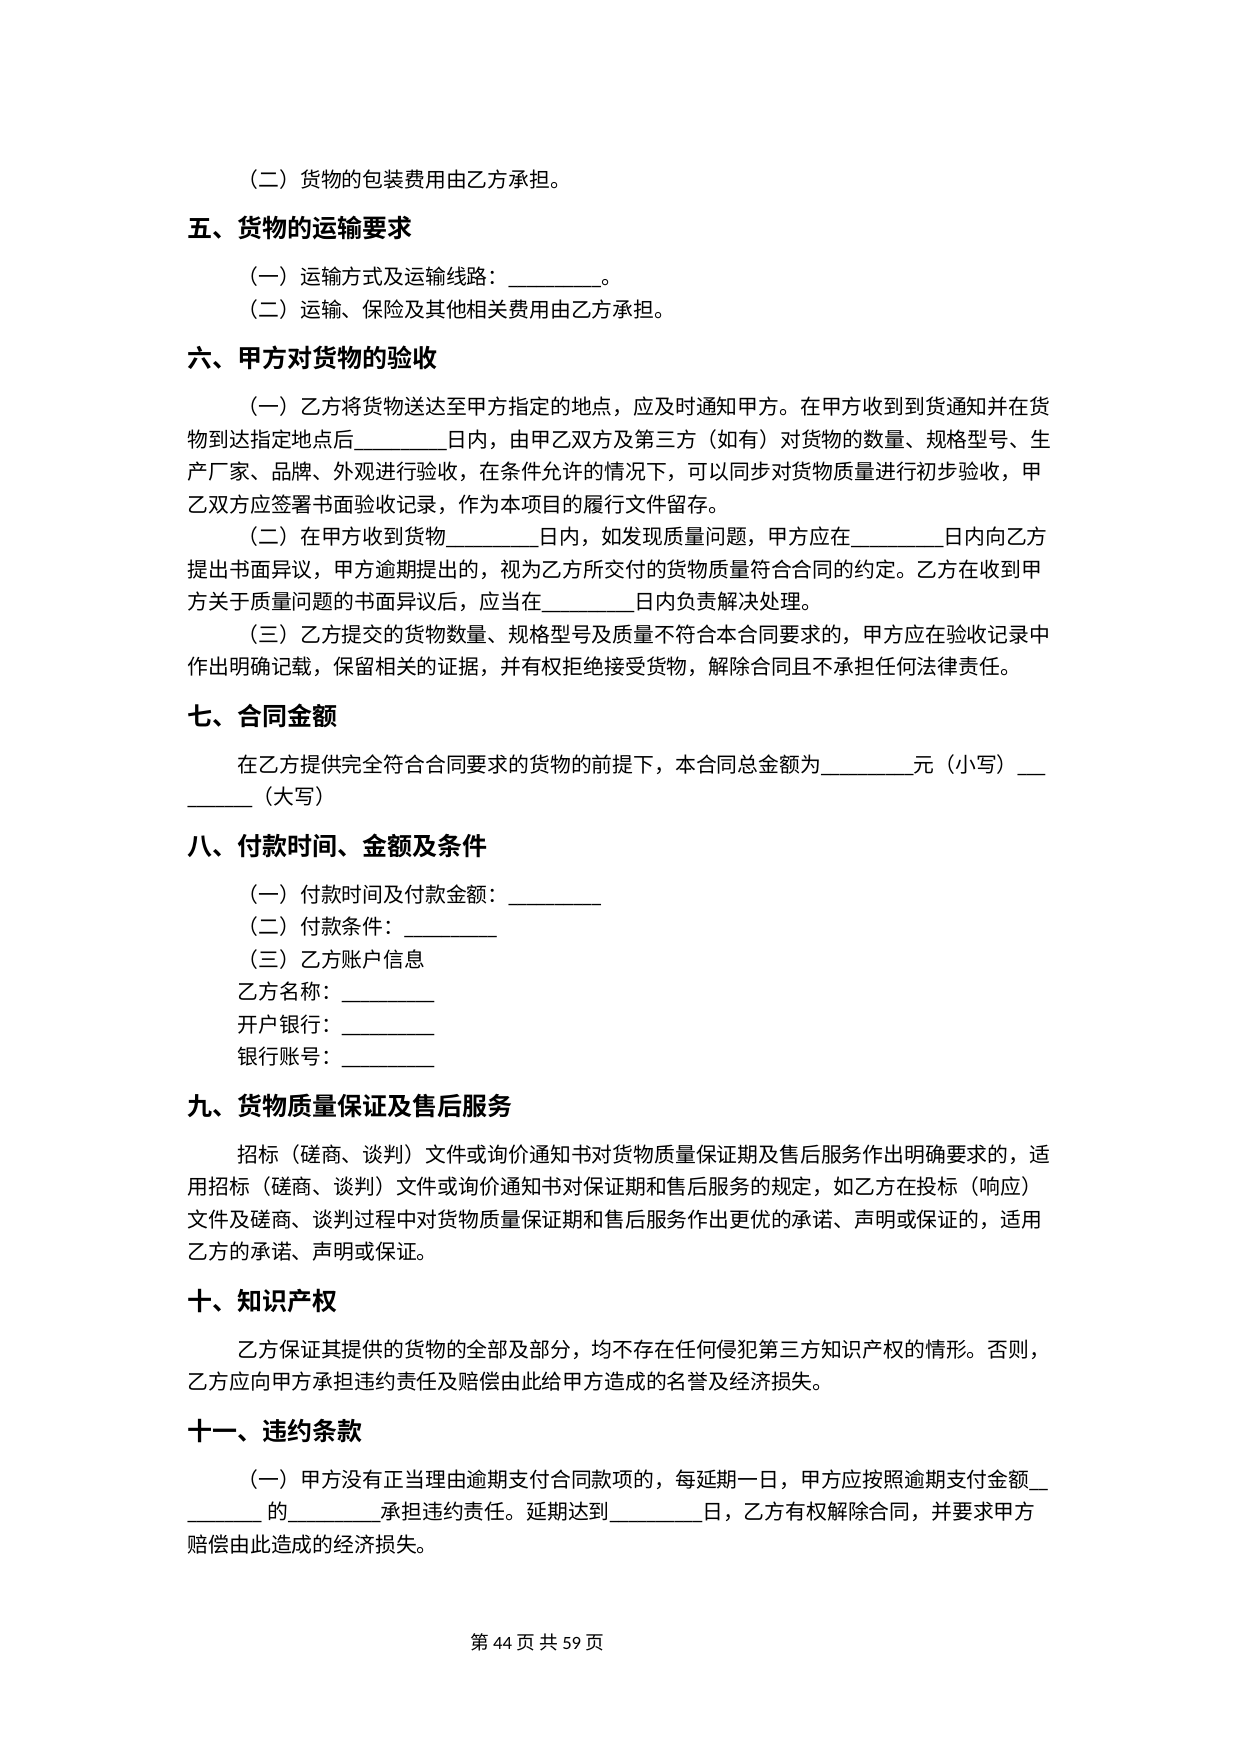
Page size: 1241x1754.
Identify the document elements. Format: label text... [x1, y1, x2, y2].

text 在乙方提供完全符合合同要求的货物的前提下，本合同总金额为__________元（小写）__________（大写） [187, 747, 1053, 812]
text 六、甲方对货物的验收 [187, 324, 1053, 389]
text 十一、违约条款 [187, 1397, 1053, 1462]
text （二）货物的包装费用由乙方承担。 [187, 162, 1053, 194]
text （二）付款条件：__________ [187, 909, 1053, 942]
text 五、货物的运输要求 [187, 194, 1053, 259]
text 乙方保证其提供的货物的全部及部分，均不存在任何侵犯第三方知识产权的情形。否则，乙方应向甲方承担违约责任及赔偿由此给甲方造成的名誉及经济损失。 [187, 1332, 1053, 1397]
text （三）乙方提交的货物数量、规格型号及质量不符合本合同要求的，甲方应在验收记录中作出明确记载，保留相关的证据，并有权拒绝接受货物，解除合同且不承担任何法律责任。 [187, 617, 1053, 682]
text 八、付款时间、金额及条件 [187, 812, 1053, 877]
text （三）乙方账户信息 [187, 942, 1053, 974]
text 七、合同金额 [187, 682, 1053, 747]
text （二）在甲方收到货物__________日内，如发现质量问题，甲方应在__________日内向乙方提出书面异议，甲方逾期提出的，视为乙方所交付的货物质量符合合同的约定。乙方在收到甲方关于质量问题的书面异议后，应当在__________日内负责解决处理。 [187, 519, 1053, 617]
text 九、货物质量保证及售后服务 [187, 1072, 1053, 1137]
text （一）乙方将货物送达至甲方指定的地点，应及时通知甲方。在甲方收到到货通知并在货物到达指定地点后__________日内，由甲乙双方及第三方（如有）对货物的数量、规格型号、生产厂家、品牌、外观进行验收，在条件允许的情况下，可以同步对货物质量进行初步验收，甲乙双方应签署书面验收记录，作为本项目的履行文件留存。 [187, 389, 1053, 519]
text （一）甲方没有正当理由逾期支付合同款项的，每延期一日，甲方应按照逾期支付金额__________ 的__________承担违约责任。延期达到__________日，乙方有权解除合同，并要求甲方赔偿由此造成的经济损失。 [187, 1462, 1053, 1559]
text （一）付款时间及付款金额：__________ [187, 877, 1053, 909]
text 十、知识产权 [187, 1267, 1053, 1332]
text （一）运输方式及运输线路：__________。 [187, 259, 1053, 292]
text 乙方名称：__________ [187, 974, 1053, 1007]
text 开户银行：__________ [187, 1007, 1053, 1039]
text 银行账号：__________ [187, 1039, 1053, 1072]
text 招标（磋商、谈判）文件或询价通知书对货物质量保证期及售后服务作出明确要求的，适用招标（磋商、谈判）文件或询价通知书对保证期和售后服务的规定，如乙方在投标（响应）文件及磋商、谈判过程中对货物质量保证期和售后服务作出更优的承诺、声明或保证的，适用乙方的承诺、声明或保证。 [187, 1137, 1053, 1267]
text （二）运输、保险及其他相关费用由乙方承担。 [187, 292, 1053, 324]
